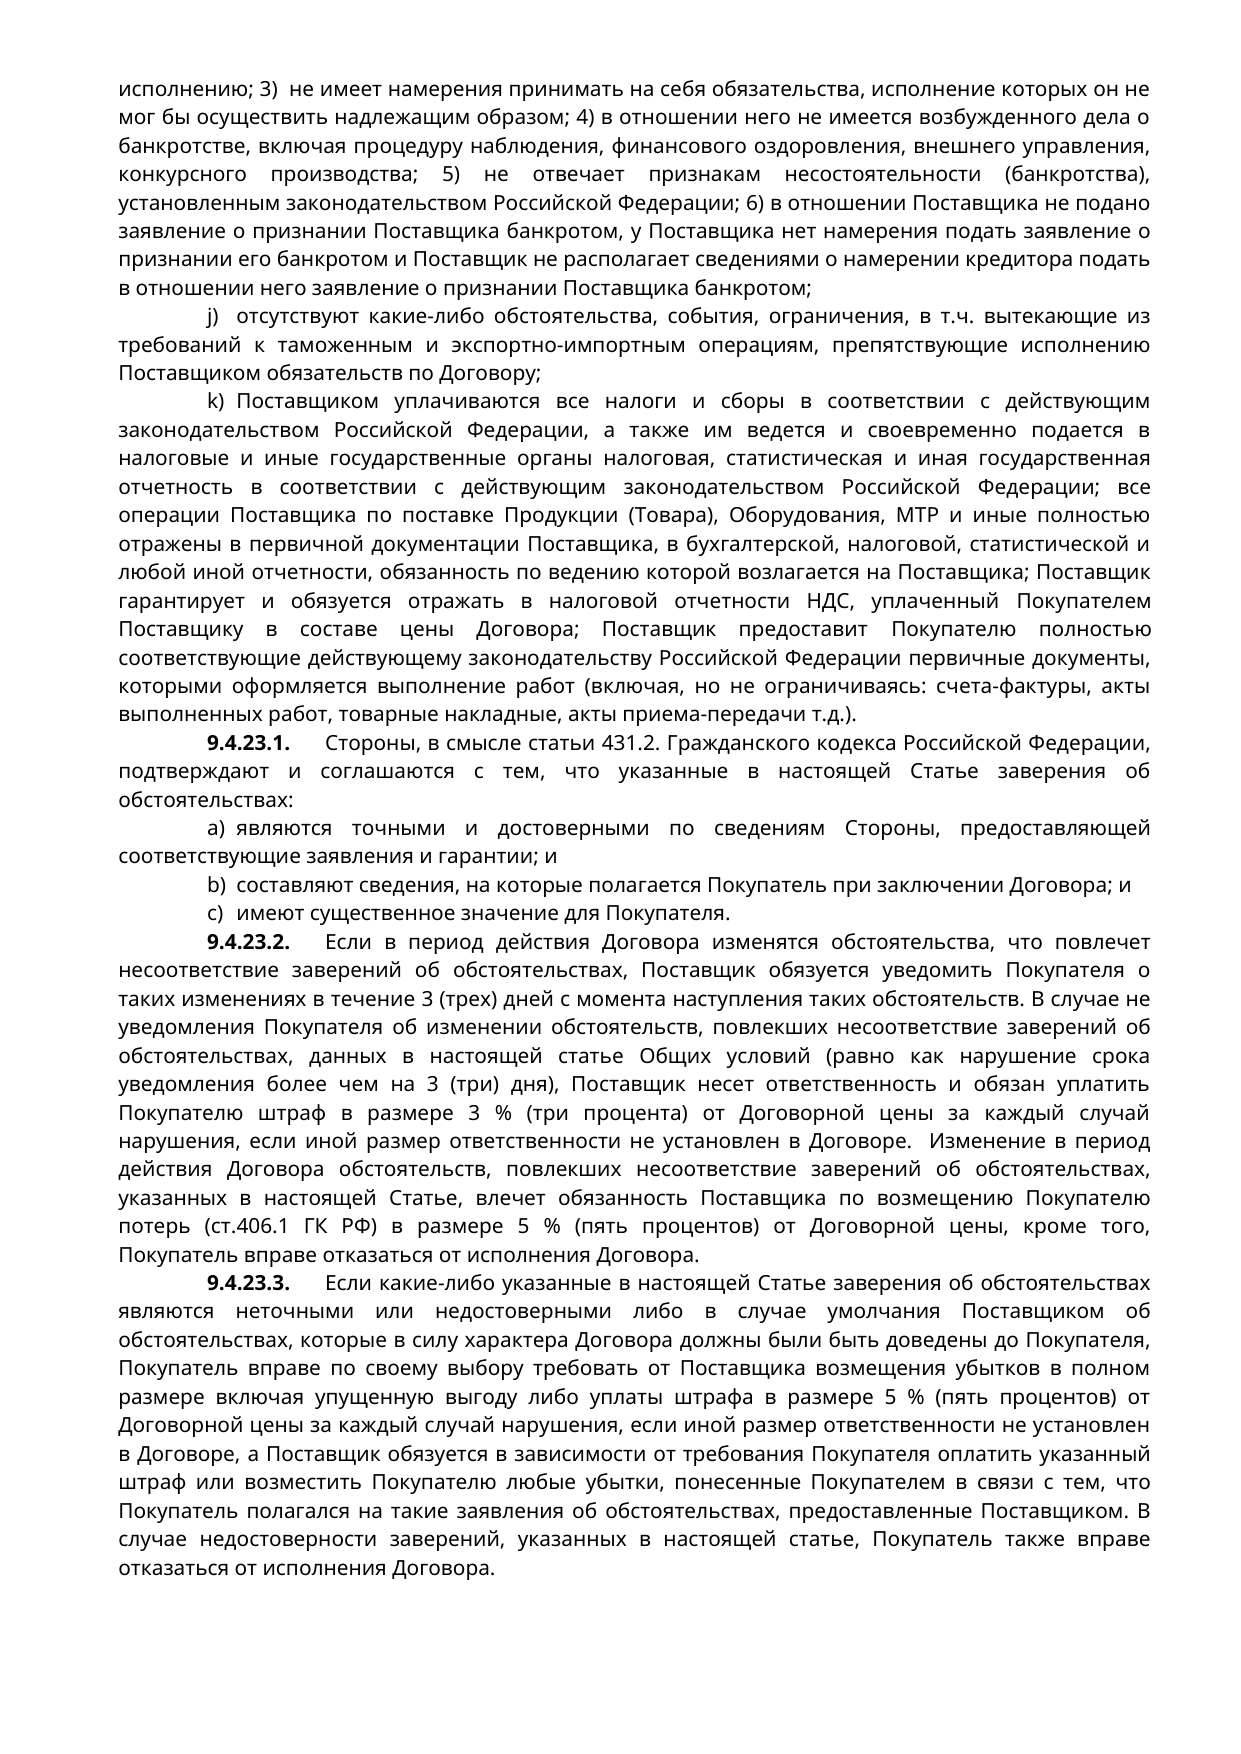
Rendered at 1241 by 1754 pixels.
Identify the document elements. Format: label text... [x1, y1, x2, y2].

list составляют сведения, на которые полагается Покупатель при заключении Договора; и [118, 870, 1152, 898]
list отсутствуют какие-либо обстоятельства, события, ограничения, в т.ч. вытекающие из требований к таможенным и экспортно-импортным операциям, препятствующие исполнению Поставщиком обязательств по Договору; [118, 301, 1152, 387]
list являются точными и достоверными по сведениям Стороны, предоставляющей соответствующие заявления и гарантии; и [118, 813, 1152, 870]
list Поставщиком уплачиваются все налоги и сборы в соответствии с действующим законодательством Российской Федерации, а также им ведется и своевременно подается в налоговые и иные государственные органы налоговая, статистическая и иная государственная отчетность в соответствии с действующим законодательством Российской Федерации; все операции Поставщика по поставке Продукции (Товара), Оборудования, МТР и иные полностью отражены в первичной документации Поставщика, в бухгалтерской, налоговой, статистической и любой иной отчетности, обязанность по ведению которой возлагается на Поставщика; Поставщик гарантирует и обязуется отражать в налоговой отчетности НДС, уплаченный Покупателем Поставщику в составе цены Договора; Поставщик предоставит Покупателю полностью соответствующие действующему законодательству Российской Федерации первичные документы, которыми оформляется выполнение работ (включая, но не ограничиваясь: счета-фактуры, акты выполненных работ, товарные накладные, акты приема-передачи т.д.). [118, 387, 1152, 728]
list Если в период действия Договора изменятся обстоятельства, что повлечет несоответствие заверений об обстоятельствах, Поставщик обязуется уведомить Покупателя о таких изменениях в течение 3 (трех) дней с момента наступления таких обстоятельств. В случае не уведомления Покупателя об изменении обстоятельств, повлекших несоответствие заверений об обстоятельствах, данных в настоящей статье Общих условий (равно как нарушение срока уведомления более чем на 3 (три) дня), Поставщик несет ответственность и обязан уплатить Покупателю штраф в размере 3 % (три процента) от Договорной цены за каждый случай нарушения, если иной размер ответственности не установлен в Договоре. Изменение в период действия Договора обстоятельств, повлекших несоответствие заверений об обстоятельствах, указанных в настоящей Статье, влечет обязанность Поставщика по возмещению Покупателю потерь (ст.406.1 ГК РФ) в размере 5 % (пять процентов) от Договорной цены, кроме того, Покупатель вправе отказаться от исполнения Договора. [118, 927, 1152, 1268]
list Стороны, в смысле статьи 431.2. Гражданского кодекса Российской Федерации, подтверждают и соглашаются с тем, что указанные в настоящей Статье заверения об обстоятельствах: [118, 728, 1152, 813]
list Если какие-либо указанные в настоящей Статье заверения об обстоятельствах являются неточными или недостоверными либо в случае умолчания Поставщиком об обстоятельствах, которые в силу характера Договора должны были быть доведены до Покупателя, Покупатель вправе по своему выбору требовать от Поставщика возмещения убытков в полном размере включая упущенную выгоду либо уплаты штрафа в размере 5 % (пять процентов) от Договорной цены за каждый случай нарушения, если иной размер ответственности не установлен в Договоре, а Поставщик обязуется в зависимости от требования Покупателя оплатить указанный штраф или возместить Покупателю любые убытки, понесенные Покупателем в связи с тем, что Покупатель полагался на такие заявления об обстоятельствах, предоставленные Поставщиком. В случае недостоверности заверений, указанных в настоящей статье, Покупатель также вправе отказаться от исполнения Договора. [118, 1268, 1152, 1581]
list имеют существенное значение для Покупателя. [118, 898, 1152, 927]
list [118, 74, 1152, 301]
